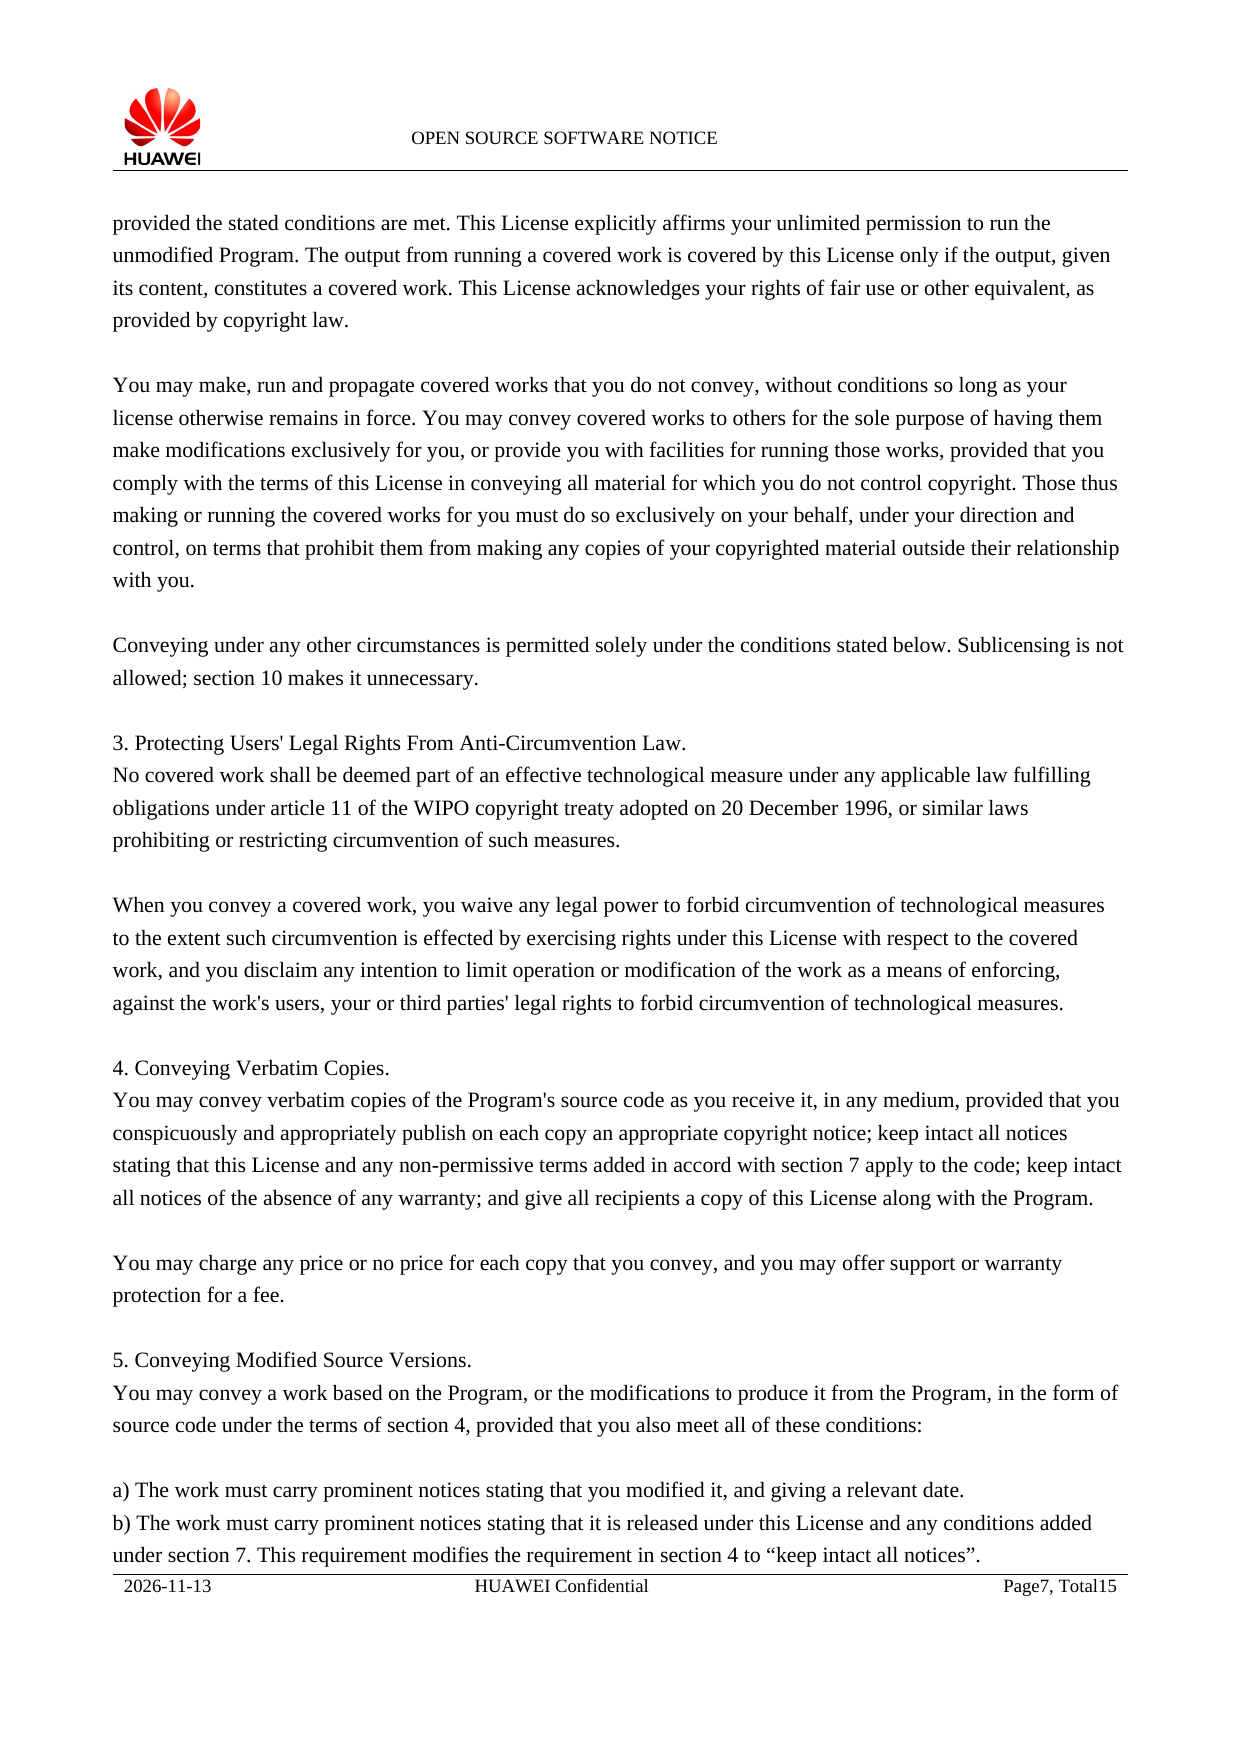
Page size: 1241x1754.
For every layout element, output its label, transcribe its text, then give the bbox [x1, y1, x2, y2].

picture [124, 88, 201, 165]
